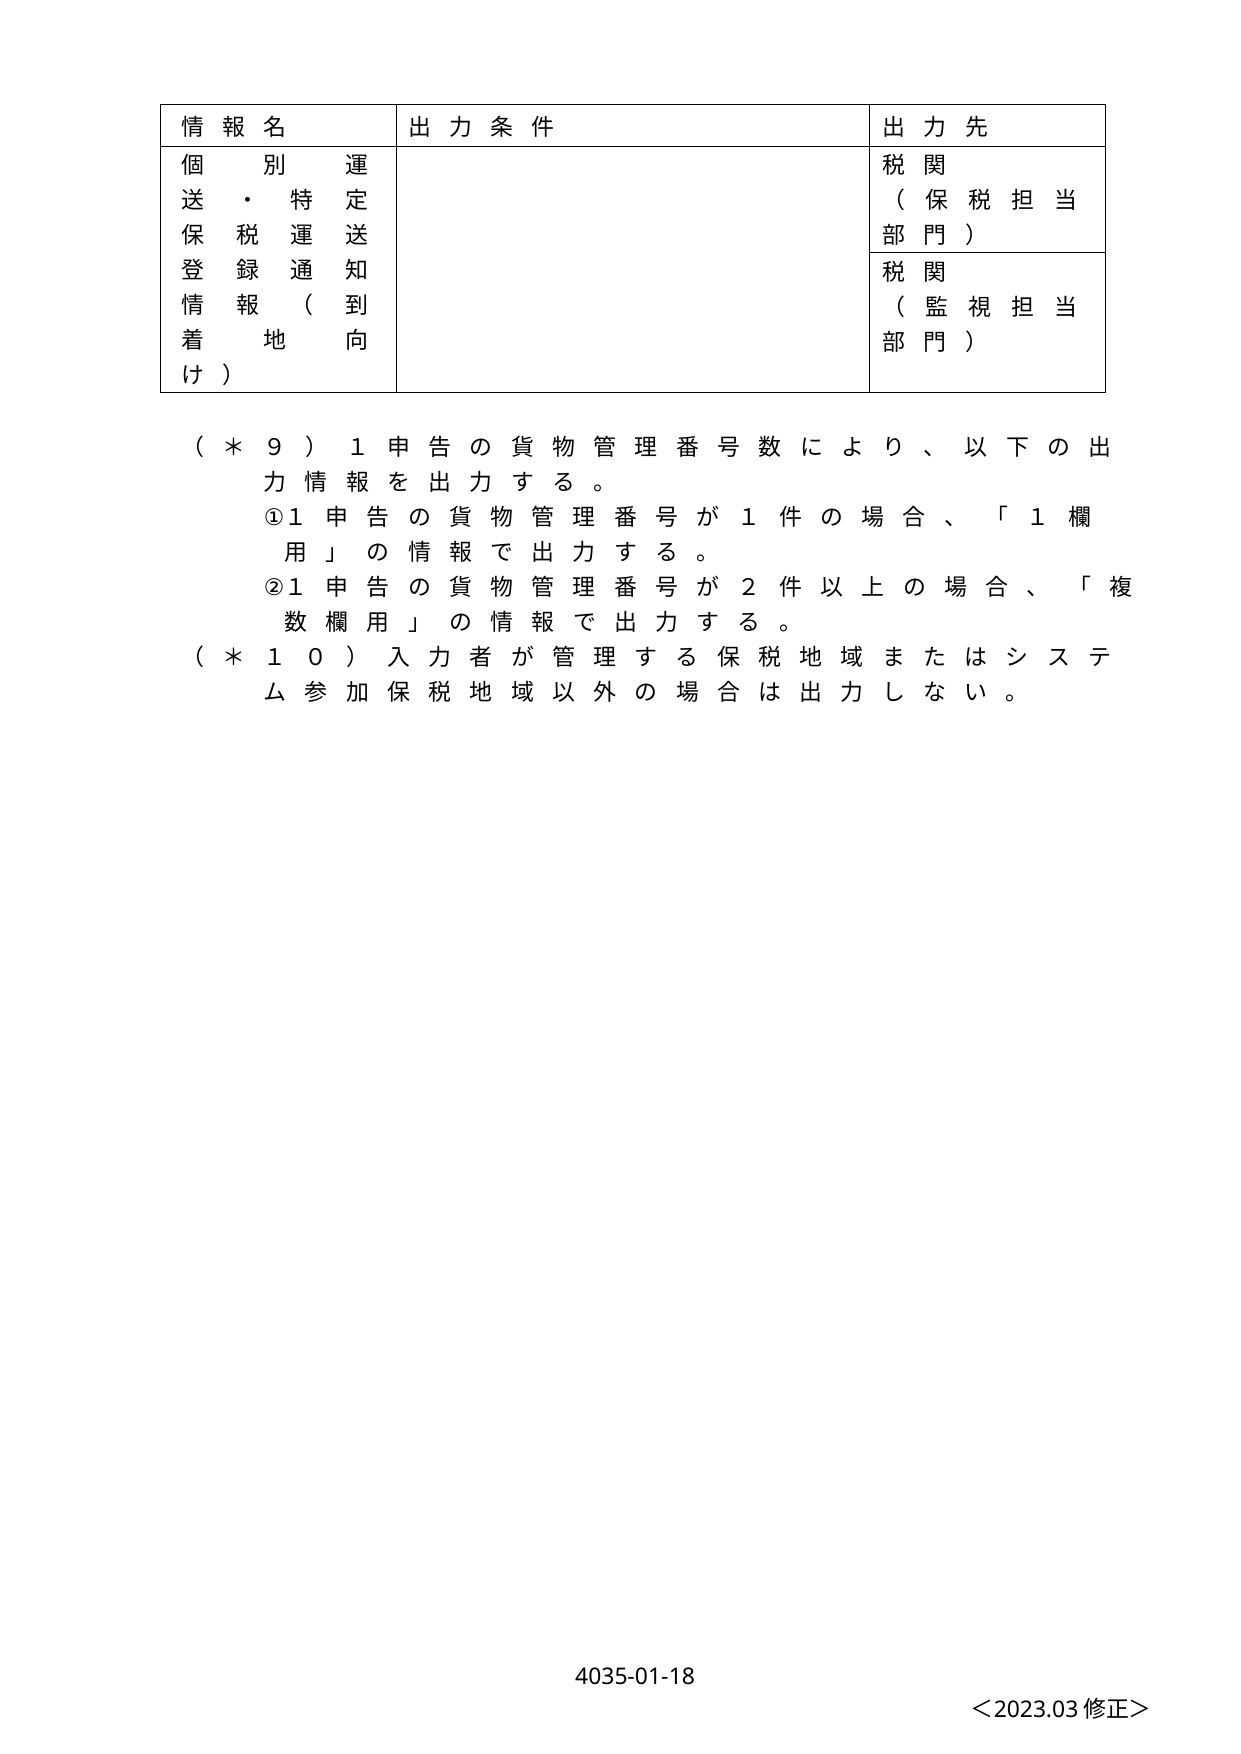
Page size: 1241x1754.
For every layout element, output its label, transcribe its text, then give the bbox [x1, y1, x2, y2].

table_header 出力先 [870, 105, 1105, 146]
table_header 情報名 [161, 105, 396, 146]
table_header 出力条件 [397, 105, 869, 146]
table_cell [397, 147, 869, 392]
table_cell 税関 （監視担当部門） [870, 253, 1105, 392]
text ①１申告の貨物管理番号が１件の場合、「１欄用」の情報で出力する。 [243, 498, 1150, 568]
text ②１申告の貨物管理番号が２件以上の場合、「複数欄用」の情報で出力する。 [243, 568, 1150, 638]
table_cell 税関 （保税担当部門） [870, 147, 1105, 252]
text （＊９）１申告の貨物管理番号数により、以下の出力情報を出力する。 [161, 428, 1150, 498]
text （＊１０）入力者が管理する保税地域またはシステム参加保税地域以外の場合は出力しない。 [161, 638, 1150, 708]
table_cell 個別運送・特定保税運送登録通知情報（到着地向け） [161, 147, 396, 392]
